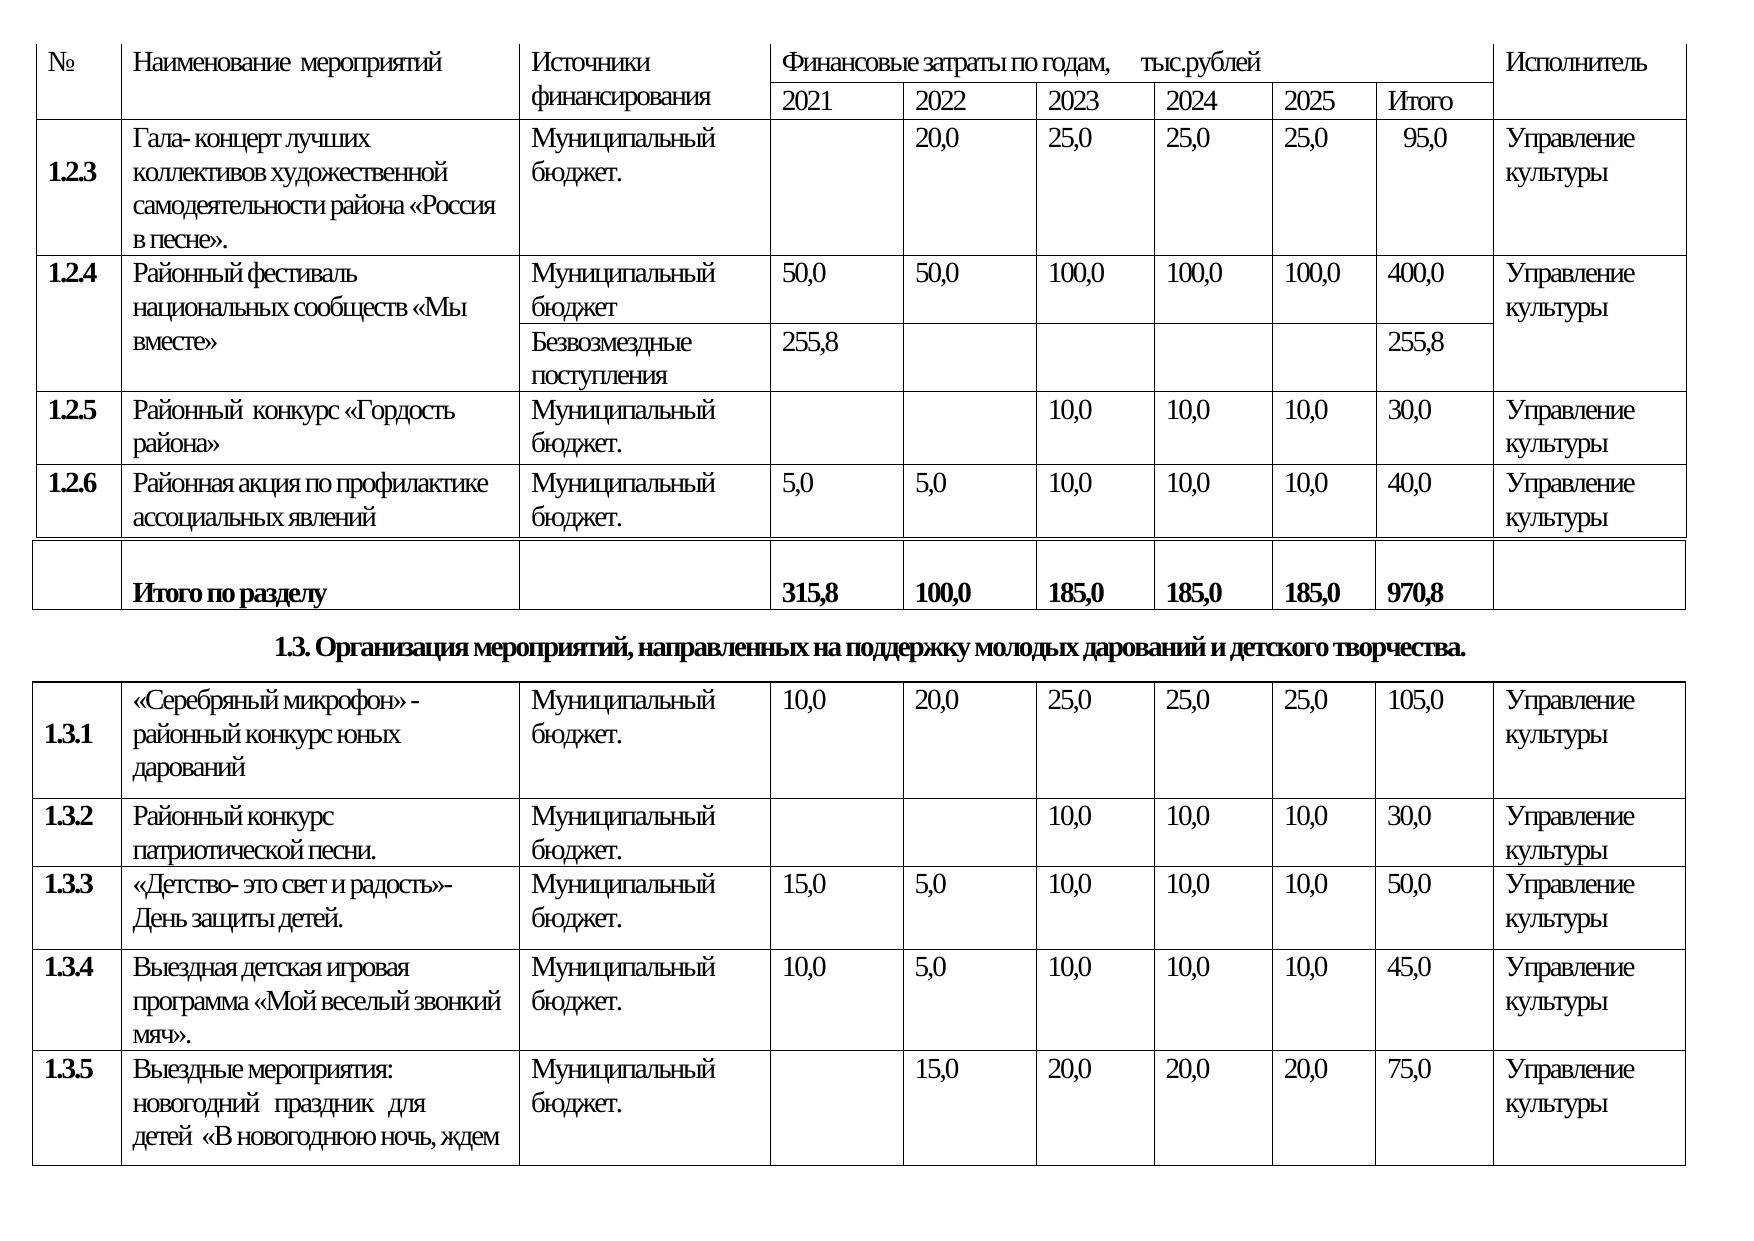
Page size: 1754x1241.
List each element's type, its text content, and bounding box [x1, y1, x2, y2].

table_cell Управление культуры [1494, 1051, 1685, 1165]
table_cell 10,0 [1037, 950, 1154, 1050]
table_cell 10,0 [1273, 799, 1375, 866]
table_cell [771, 392, 903, 464]
table_header 100,0 [904, 541, 1036, 608]
table_cell Муниципальный бюджет. [520, 120, 770, 254]
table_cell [520, 1051, 770, 1165]
table_cell 255,8 [1377, 324, 1493, 391]
table_cell [1037, 324, 1154, 391]
table_cell Управление культуры [1494, 120, 1686, 254]
table_header Управление культуры [1494, 683, 1685, 797]
table_header № [37, 44, 121, 119]
table_cell Муниципальный бюджет. [520, 799, 770, 866]
table_cell Управление культуры [1494, 867, 1685, 948]
table_cell Управление культуры [1494, 256, 1686, 391]
table_cell Районный конкурс «Гордость района» [122, 392, 519, 464]
table_cell 50,0 [1376, 867, 1493, 948]
table_header Итого по разделу [122, 541, 519, 608]
table_header [1494, 541, 1685, 608]
table_cell 20,0 [1037, 1051, 1154, 1165]
table_header 1.3.1 [33, 683, 121, 797]
table_cell Итого [1377, 83, 1493, 119]
table_cell Районный конкурс патриотической песни. [122, 799, 519, 866]
table_cell 10,0 [1155, 867, 1272, 948]
table_cell 100,0 [1037, 256, 1154, 323]
table_cell «Детство- это свет и радость»- День защиты детей. [122, 867, 519, 948]
table_cell 20,0 [1155, 1051, 1272, 1165]
table_cell Управление культуры [1494, 392, 1686, 464]
table_header Исполнитель [1494, 44, 1686, 119]
table_cell 10,0 [1273, 867, 1375, 948]
table_cell 1.3.2 [33, 799, 121, 866]
table_cell Выездная детская игровая программа «Мой веселый звонкий мяч». [122, 950, 519, 1050]
table_cell 10,0 [1037, 465, 1154, 537]
table_header [520, 541, 770, 608]
table_cell 5,0 [904, 465, 1036, 537]
table_cell 1.3.4 [33, 950, 121, 1050]
table_cell [1155, 324, 1272, 391]
table_cell 1.3.3 [33, 867, 121, 948]
table_header 970,8 [1376, 541, 1493, 608]
table_header [33, 541, 121, 608]
table_cell [904, 324, 1036, 391]
table_cell 10,0 [771, 950, 903, 1050]
table_cell 5,0 [771, 465, 903, 537]
table_cell Районный фестиваль национальных сообществ «Мы вместе» [122, 256, 519, 391]
table_cell [1273, 324, 1376, 391]
table_header Наименование мероприятий [122, 44, 519, 119]
table_cell Муниципальный бюджет [520, 256, 770, 323]
table_header 185,0 [1273, 541, 1375, 608]
table_cell [904, 799, 1036, 866]
table_cell 30,0 [1376, 799, 1493, 866]
table_cell [771, 799, 903, 866]
table_cell Муниципальный бюджет. [520, 950, 770, 1050]
table_cell 10,0 [1037, 799, 1154, 866]
table_cell 255,8 [771, 324, 903, 391]
table_cell 5,0 [904, 950, 1036, 1050]
table_cell Управление культуры [1494, 465, 1686, 537]
table_cell 15,0 [904, 1051, 1036, 1165]
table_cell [122, 1051, 519, 1165]
table_cell 30,0 [1377, 392, 1493, 464]
table_cell 1.2.4 [37, 256, 121, 391]
table_header Финансовые затраты по годам, тыс.рублей [771, 44, 1493, 82]
table_cell 20,0 [1273, 1051, 1375, 1165]
table_cell 25,0 [1273, 120, 1376, 254]
table_header 315,8 [771, 541, 903, 608]
table_cell 25,0 [1155, 120, 1272, 254]
table_cell 10,0 [1273, 950, 1375, 1050]
table_cell [771, 1051, 903, 1165]
table_header 20,0 [904, 683, 1036, 797]
table_cell Гала- концерт лучших коллективов художественной самодеятельности района «Россия в песне». [122, 120, 519, 254]
table_cell 10,0 [1155, 465, 1272, 537]
table_cell 100,0 [1273, 256, 1376, 323]
table_header 10,0 [771, 683, 903, 797]
table_header Муниципальный бюджет. [520, 683, 770, 797]
table_cell 45,0 [1376, 950, 1493, 1050]
table_cell 5,0 [904, 867, 1036, 948]
table_cell 75,0 [1376, 1051, 1493, 1165]
table_cell Управление культуры [1494, 799, 1685, 866]
table_header 185,0 [1155, 541, 1272, 608]
table_header 185,0 [1037, 541, 1154, 608]
table_cell 50,0 [771, 256, 903, 323]
table_cell Районная акция по профилактике ассоциальных явлений [122, 465, 519, 537]
table_cell 1.3.5 [33, 1051, 121, 1165]
table_cell Управление культуры [1494, 950, 1685, 1050]
table_cell 2025 [1273, 83, 1376, 119]
table_header 25,0 [1037, 683, 1154, 797]
table_cell 10,0 [1155, 950, 1272, 1050]
table_cell 2021 [771, 83, 903, 119]
table_cell 10,0 [1037, 867, 1154, 948]
table_header «Серебряный микрофон» - районный конкурс юных дарований [122, 683, 519, 797]
table_cell 20,0 [904, 120, 1036, 254]
table_cell 15,0 [771, 867, 903, 948]
table_cell 95,0 [1377, 120, 1493, 254]
table_cell 10,0 [1155, 799, 1272, 866]
table_cell 25,0 [1037, 120, 1154, 254]
table_cell 100,0 [1155, 256, 1272, 323]
table_cell [904, 392, 1036, 464]
table_cell [771, 120, 903, 254]
table_cell 10,0 [1273, 465, 1376, 537]
table_cell 50,0 [904, 256, 1036, 323]
table_header Источники финансирования [520, 44, 770, 119]
table_cell 10,0 [1273, 392, 1376, 464]
table_cell Муниципальный бюджет. [520, 465, 770, 537]
table_cell 10,0 [1037, 392, 1154, 464]
table_cell 10,0 [1155, 392, 1272, 464]
table_cell Муниципальный бюджет. [520, 867, 770, 948]
table_header 25,0 [1273, 683, 1375, 797]
table_cell Безвозмездные поступления [520, 324, 770, 391]
table_cell 2023 [1037, 83, 1154, 119]
table_header 105,0 [1376, 683, 1493, 797]
table_cell Муниципальный бюджет. [520, 392, 770, 464]
table_cell 400,0 [1377, 256, 1493, 323]
table_cell 1.2.3 [37, 120, 121, 254]
table_cell 1.2.6 [37, 465, 121, 537]
table_cell 2024 [1155, 83, 1272, 119]
table_cell 1.2.5 [37, 392, 121, 464]
table_cell 40,0 [1377, 465, 1493, 537]
table_header 25,0 [1155, 683, 1272, 797]
text 1.3. Организация мероприятий, направленных на поддержку молодых дарований и детского творчества. [47, 629, 1695, 662]
table_cell 2022 [904, 83, 1036, 119]
